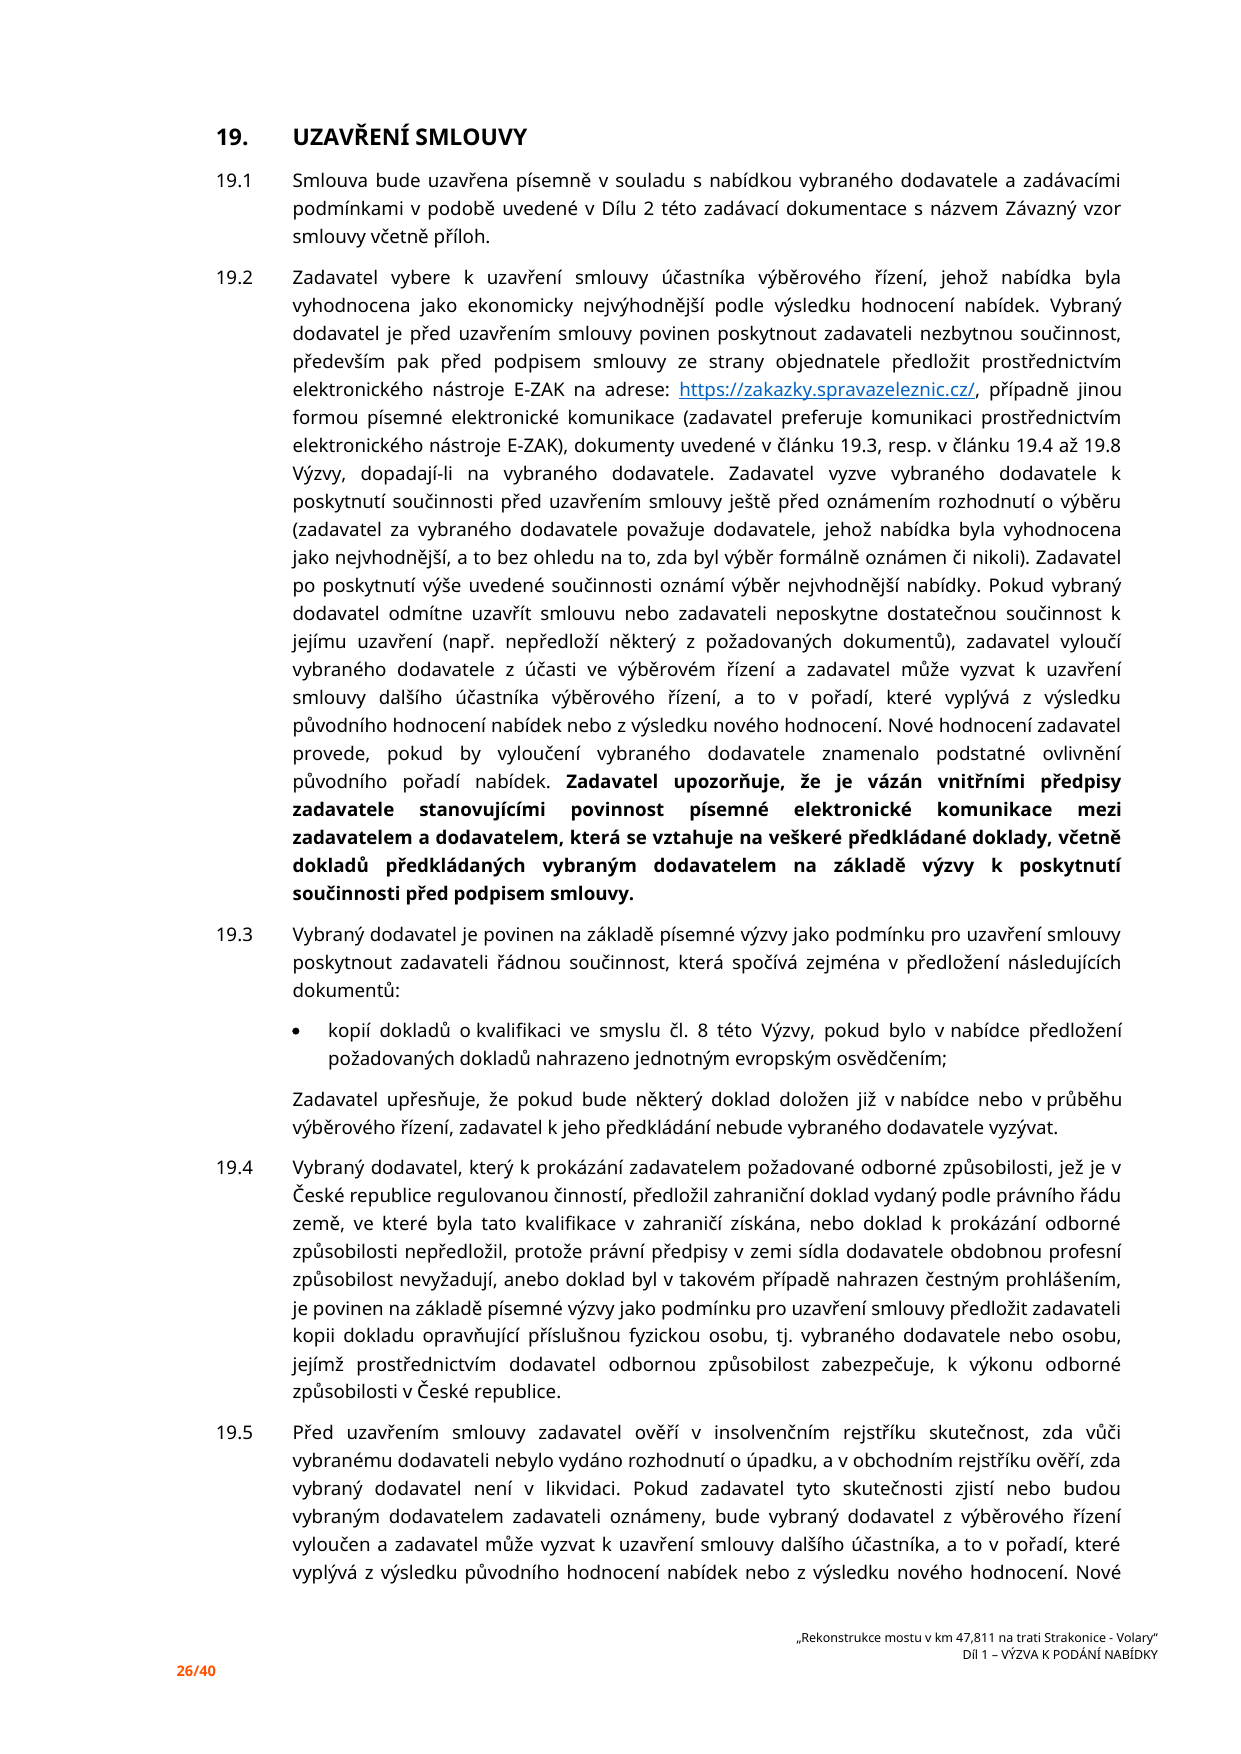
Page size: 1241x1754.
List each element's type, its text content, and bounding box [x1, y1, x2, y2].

text Vybraný dodavatel, který k prokázání zadavatelem požadované odborné způsobilosti, jež je v České republice regulovanou činností, předložil zahraniční doklad vydaný podle právního řádu země, ve které byla tato kvalifikace v zahraničí získána, nebo doklad k prokázání odborné způsobilosti nepředložil, protože právní předpisy v zemi sídla dodavatele obdobnou profesní způsobilost nevyžadují, anebo doklad byl v takovém případě nahrazen čestným prohlášením, je povinen na základě písemné výzvy jako podmínku pro uzavření smlouvy předložit zadavateli kopii dokladu opravňující příslušnou fyzickou osobu, tj. vybraného dodavatele nebo osobu, jejímž prostřednictvím dodavatel odbornou způsobilost zabezpečuje, k výkonu odborné způsobilosti v České republice. [216, 1155, 1122, 1404]
text UZAVŘENÍ SMLOUVY [216, 121, 1122, 152]
text Smlouva bude uzavřena písemně v souladu s nabídkou vybraného dodavatele a zadávacími podmínkami v podobě uvedené v Dílu 2 této zadávací dokumentace s názvem Závazný vzor smlouvy včetně příloh. [216, 167, 1122, 249]
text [216, 1419, 1122, 1585]
text Zadavatel vybere k uzavření smlouvy účastníka výběrového řízení, jehož nabídka byla vyhodnocena jako ekonomicky nejvýhodnější podle výsledku hodnocení nabídek. Vybraný dodavatel je před uzavřením smlouvy povinen poskytnout zadavateli nezbytnou součinnost, především pak před podpisem smlouvy ze strany objednatele předložit prostřednictvím elektronického nástroje E-ZAK na adrese: https://zakazky.spravazeleznic.cz/, případně jinou formou písemné elektronické komunikace (zadavatel preferuje komunikaci prostřednictvím elektronického nástroje E-ZAK), dokumenty uvedené v článku 19.3, resp. v článku 19.4 až 19.8 Výzvy, dopadají-li na vybraného dodavatele. Zadavatel vyzve vybraného dodavatele k poskytnutí součinnosti před uzavřením smlouvy ještě před oznámením rozhodnutí o výběru (zadavatel za vybraného dodavatele považuje dodavatele, jehož nabídka byla vyhodnocena jako nejvhodnější, a to bez ohledu na to, zda byl výběr formálně oznámen či nikoli). Zadavatel po poskytnutí výše uvedené součinnosti oznámí výběr nejvhodnější nabídky. Pokud vybraný dodavatel odmítne uzavřít smlouvu nebo zadavateli neposkytne dostatečnou součinnost k jejímu uzavření (např. nepředloží některý z požadovaných dokumentů), zadavatel vyloučí vybraného dodavatele z účasti ve výběrovém řízení a zadavatel může vyzvat k uzavření smlouvy dalšího účastníka výběrového řízení, a to v pořadí, které vyplývá z výsledku původního hodnocení nabídek nebo z výsledku nového hodnocení. Nové hodnocení zadavatel provede, pokud by vyloučení vybraného dodavatele znamenalo podstatné ovlivnění původního pořadí nabídek. Zadavatel upozorňuje, že je vázán vnitřními předpisy zadavatele stanovujícími povinnost písemné elektronické komunikace mezi zadavatelem a dodavatelem, která se vztahuje na veškeré předkládané doklady, včetně dokladů předkládaných vybraným dodavatelem na základě výzvy k poskytnutí součinnosti před podpisem smlouvy. [216, 264, 1122, 906]
text Vybraný dodavatel je povinen na základě písemné výzvy jako podmínku pro uzavření smlouvy poskytnout zadavateli řádnou součinnost, která spočívá zejména v předložení následujících dokumentů: [216, 921, 1122, 1003]
text Zadavatel upřesňuje, že pokud bude některý doklad doložen již v nabídce nebo v průběhu výběrového řízení, zadavatel k jeho předkládání nebude vybraného dodavatele vyzývat. [292, 1086, 1122, 1140]
text kopií dokladů o kvalifikaci ve smyslu čl. 8 této Výzvy, pokud bylo v nabídce předložení požadovaných dokladů nahrazeno jednotným evropským osvědčením; [292, 1018, 1122, 1071]
